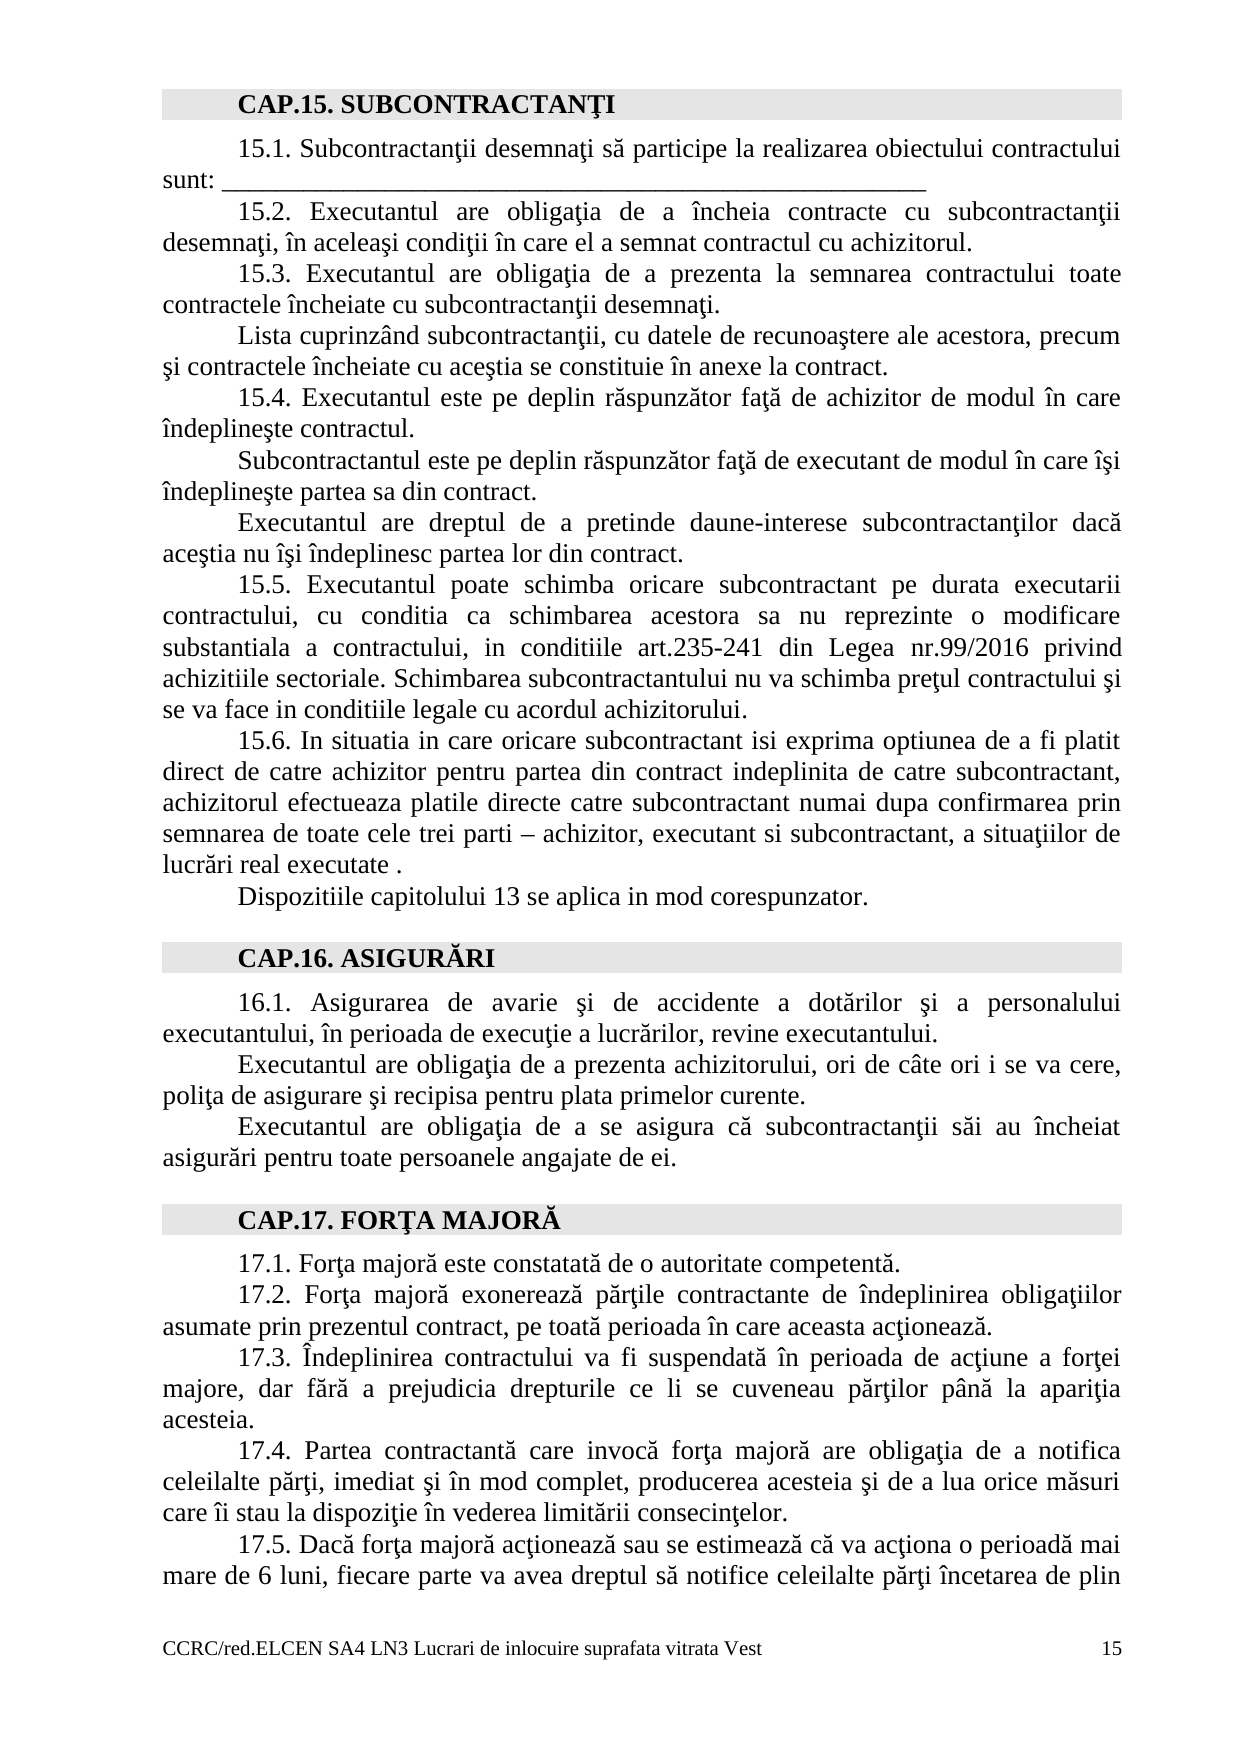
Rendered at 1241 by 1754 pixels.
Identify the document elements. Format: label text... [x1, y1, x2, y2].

text Dispozitiile capitolului 13 se aplica in mod corespunzator. [162, 880, 1122, 911]
text 15.6. In situatia in care oricare subcontractant isi exprima optiunea de a fi platit direct de catre achizitor pentru partea din contract indeplinita de catre subcontractant, achizitorul efectueaza platile directe catre subcontractant numai dupa confirmarea prin semnarea de toate cele trei parti – achizitor, executant si subcontractant, a situaţiilor de lucrări real executate . [162, 724, 1122, 880]
text 15.3. Executantul are obligaţia de a prezenta la semnarea contractului toate contractele încheiate cu subcontractanţii desemnaţi. [162, 257, 1122, 319]
text 17.2. Forţa majoră exonerează părţile contractante de îndeplinirea obligaţiilor asumate prin prezentul contract, pe toată perioada în care aceasta acţionează. [162, 1278, 1122, 1341]
text Subcontractantul este pe deplin răspunzător faţă de executant de modul în care îşi îndeplineşte partea sa din contract. [162, 444, 1122, 506]
text 17.1. Forţa majoră este constatată de o autoritate competentă. [162, 1247, 1122, 1278]
text Lista cuprinzând subcontractanţii, cu datele de recunoaştere ale acestora, precum şi contractele încheiate cu aceştia se constituie în anexe la contract. [162, 319, 1122, 381]
subtitle CAP.17. FORŢA MAJORĂ [162, 1204, 1122, 1235]
text 15.5. Executantul poate schimba oricare subcontractant pe durata executarii contractului, cu conditia ca schimbarea acestora sa nu reprezinte o modificare substantiala a contractului, in conditiile art.235-241 din Legea nr.99/2016 privind achizitiile sectoriale. Schimbarea subcontractantului nu va schimba preţul contractului şi se va face in conditiile legale cu acordul achizitorului. [162, 568, 1122, 724]
text Executantul are dreptul de a pretinde daune-interese subcontractanţilor dacă aceştia nu îşi îndeplinesc partea lor din contract. [162, 506, 1122, 568]
text 17.4. Partea contractantă care invocă forţa majoră are obligaţia de a notifica celeilalte părţi, imediat şi în mod complet, producerea acesteia şi de a lua orice măsuri care îi stau la dispoziţie în vederea limitării consecinţelor. [162, 1434, 1122, 1528]
text 15.4. Executantul este pe deplin răspunzător faţă de achizitor de modul în care îndeplineşte contractul. [162, 381, 1122, 444]
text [162, 1528, 1122, 1590]
text 17.3. Îndeplinirea contractului va fi suspendată în perioada de acţiune a forţei majore, dar fără a prejudicia drepturile ce li se cuveneau părţilor până la apariţia acesteia. [162, 1341, 1122, 1434]
text Executantul are obligaţia de a prezenta achizitorului, ori de câte ori i se va cere, poliţa de asigurare şi recipisa pentru plata primelor curente. [162, 1048, 1122, 1110]
text CAP.16. ASIGURĂRI [162, 942, 1122, 973]
text 15.2. Executantul are obligaţia de a încheia contracte cu subcontractanţii desemnaţi, în aceleaşi condiţii în care el a semnat contractul cu achizitorul. [162, 194, 1122, 257]
subtitle CAP.15. SUBCONTRACTANŢI [162, 89, 1122, 120]
text 15.1. Subcontractanţii desemnaţi să participe la realizarea obiectului contractului sunt: ____________________________________________________ [162, 132, 1122, 194]
text Executantul are obligaţia de a se asigura că subcontractanţii săi au încheiat asigurări pentru toate persoanele angajate de ei. [162, 1110, 1122, 1173]
text 16.1. Asigurarea de avarie şi de accidente a dotărilor şi a personalului executantului, în perioada de execuţie a lucrărilor, revine executantului. [162, 986, 1122, 1048]
